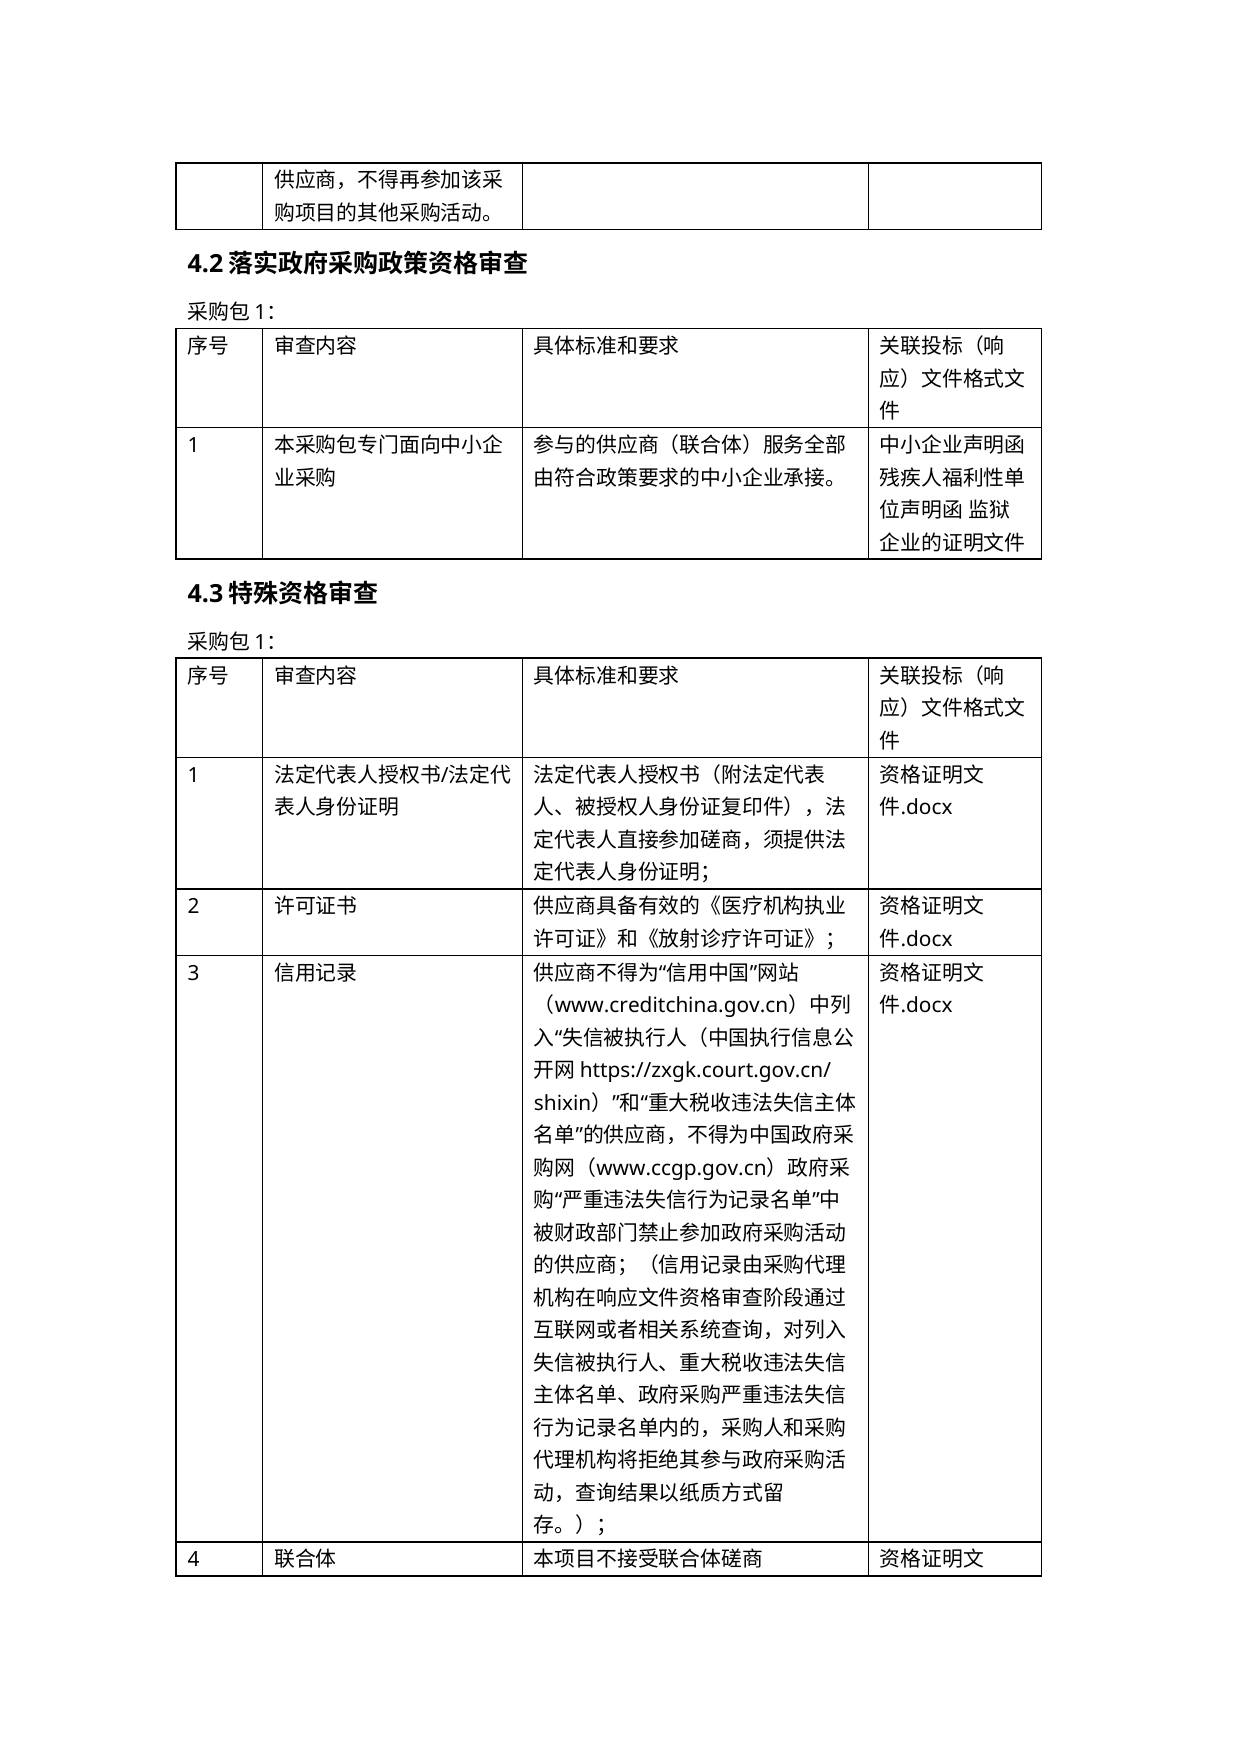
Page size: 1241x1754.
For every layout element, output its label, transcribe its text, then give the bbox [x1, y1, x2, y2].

table_cell 3 [177, 164, 262, 228]
table_header 序号 [177, 329, 262, 427]
table_cell 1 [177, 758, 262, 888]
table_cell 供应商不得为“信用中国”网站（www.creditchina.gov.cn）中列入“失信被执行人（中国执行信息公开网https://zxgk.court.gov.cn/shixin）”和“重大税收违法失信主体名单”的供应商，不得为中国政府采购网（www.ccgp.gov.cn）政府采购“严重违法失信行为记录名单”中被财政部门禁止参加政府采购活动的供应商；（信用记录由采购代理机构在响应文件资格审查阶段通过互联网或者相关系统查询，对列入失信被执行人、重大税收违法失信主体名单、政府采购严重违法失信行为记录名单内的，采购人和采购代理机构将拒绝其参与政府采购活动，查询结果以纸质方式留存。）； [523, 956, 868, 1541]
table_cell 3 [177, 956, 262, 1541]
table_cell 联合体 [263, 1543, 522, 1575]
table_cell 资格证明文件.docx [869, 758, 1041, 888]
table_cell 中小企业声明函 残疾人福利性单位声明函 监狱企业的证明文件 [869, 428, 1041, 558]
table_cell 参与的供应商（联合体）服务全部由符合政策要求的中小企业承接。 [523, 428, 868, 558]
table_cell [263, 164, 522, 228]
table_cell 响应函 [869, 164, 1041, 228]
table_header 审查内容 [263, 329, 522, 427]
table_cell 4 [177, 1543, 262, 1575]
table_header 关联投标（响应）文件格式文件 [869, 329, 1041, 427]
text 4.2落实政府采购政策资格审查 [187, 230, 1053, 295]
table_cell 许可证书 [263, 890, 522, 954]
text 采购包1： [187, 625, 1053, 657]
table_cell 资格证明文件.docx [869, 956, 1041, 1541]
table_header 序号 [177, 659, 262, 756]
table_header 具体标准和要求 [523, 659, 868, 756]
table_cell 1 [177, 428, 262, 558]
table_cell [523, 164, 868, 228]
text 4.3特殊资格审查 [187, 560, 1053, 625]
table_cell 资格证明文件.docx [869, 890, 1041, 954]
text 采购包1： [187, 295, 1053, 328]
table_cell 供应商具备有效的《医疗机构执业许可证》和《放射诊疗许可证》； [523, 890, 868, 954]
table_header 具体标准和要求 [523, 329, 868, 427]
table_cell 法定代表人授权书（附法定代表人、被授权人身份证复印件），法定代表人直接参加磋商，须提供法定代表人身份证明； [523, 758, 868, 888]
table_cell 法定代表人授权书/法定代表人身份证明 [263, 758, 522, 888]
table_cell 资格证明文件.docx [869, 1543, 1041, 1575]
table_header 审查内容 [263, 659, 522, 756]
table_cell 本采购包专门面向中小企业采购 [263, 428, 522, 558]
table_cell 信用记录 [263, 956, 522, 1541]
table_cell 本项目不接受联合体磋商 [523, 1543, 868, 1575]
table_header 关联投标（响应）文件格式文件 [869, 659, 1041, 756]
table_cell 2 [177, 890, 262, 954]
